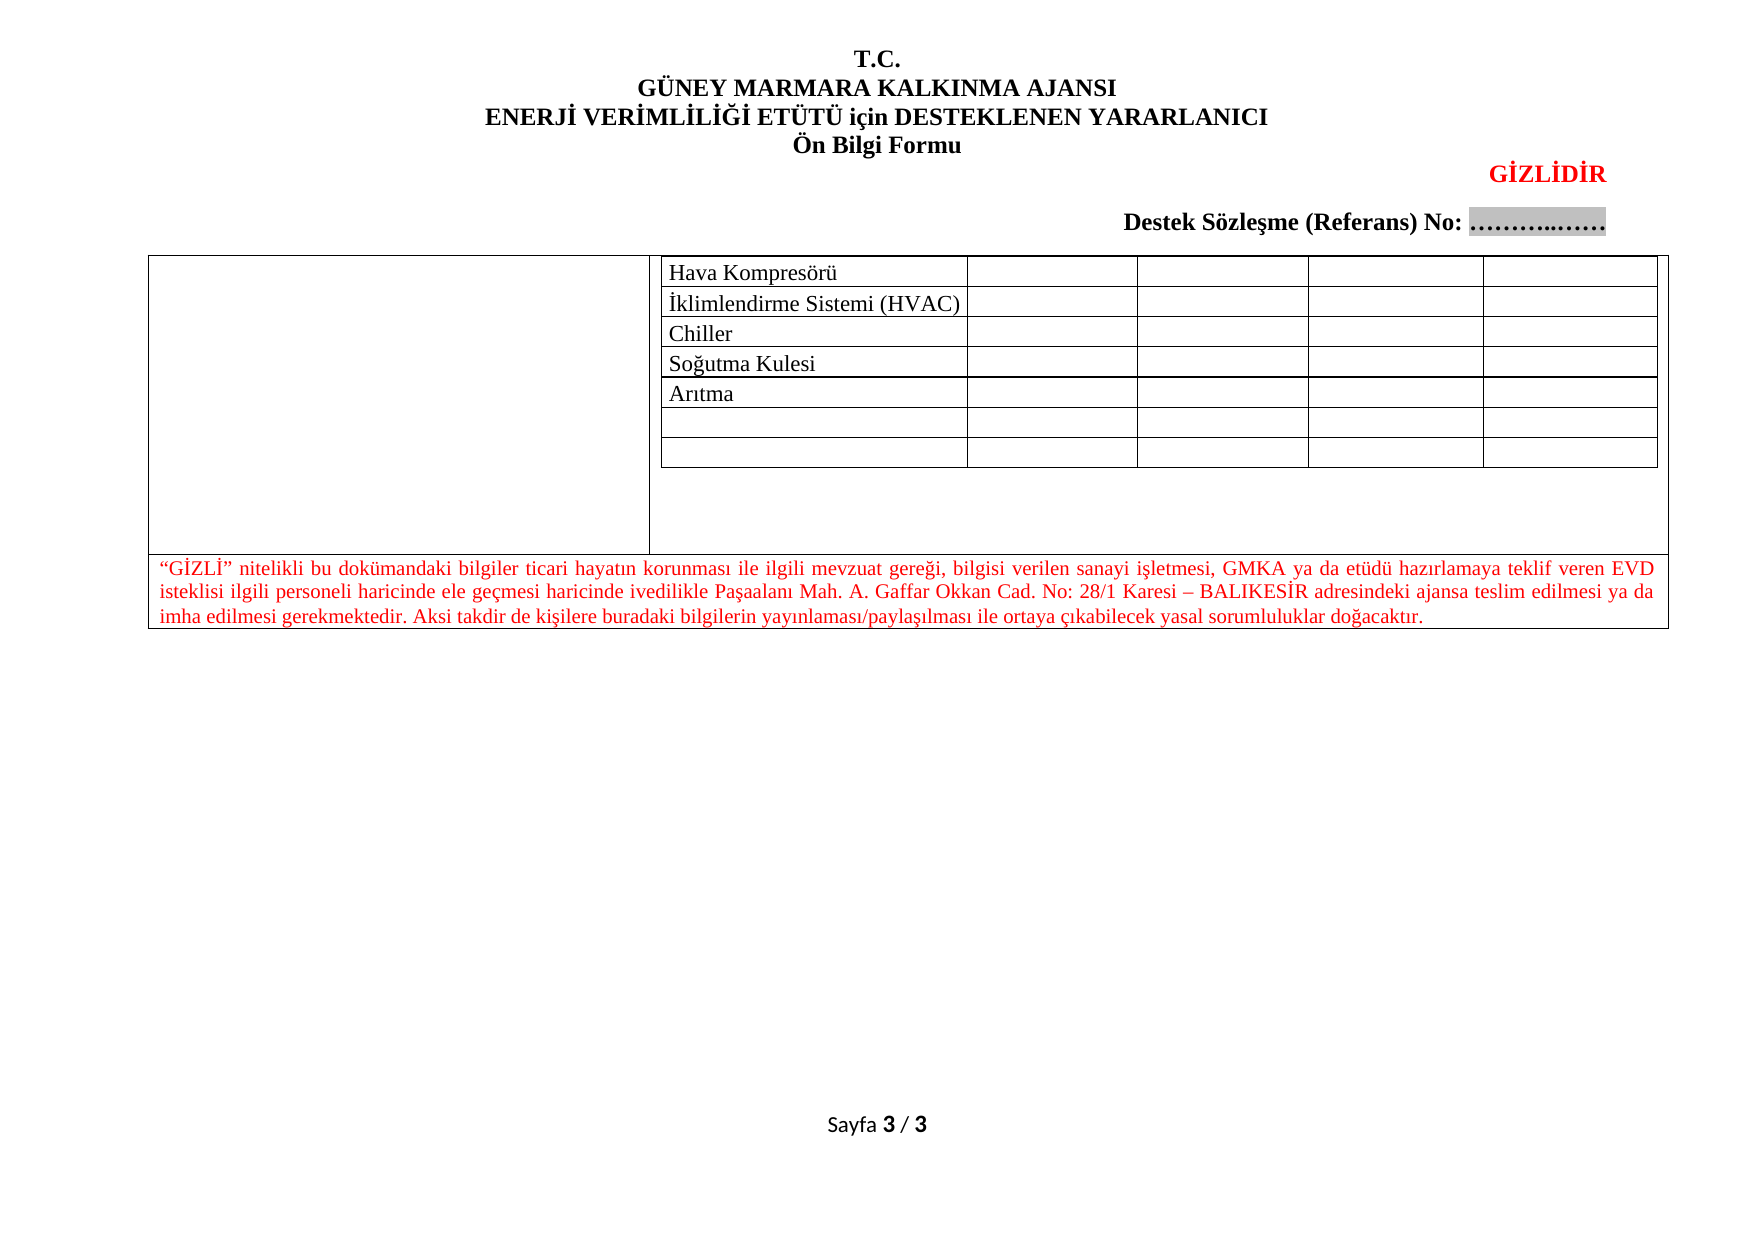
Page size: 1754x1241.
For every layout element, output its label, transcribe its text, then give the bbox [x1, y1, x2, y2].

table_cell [149, 256, 649, 554]
table_cell [650, 256, 1668, 554]
table_cell “GİZLİ” nitelikli bu dokümandaki bilgiler ticari hayatın korunması ile ilgili mevzuat gereği, bilgisi verilen sanayi işletmesi, GMKA ya da etüdü hazırlamaya teklif veren EVD isteklisi ilgili personeli haricinde ele geçmesi haricinde ivedilikle Paşaalanı Mah. A. Gaffar Okkan Cad. No: 28/1 Karesi – BALIKESİR adresindeki ajansa teslim edilmesi ya da imha edilmesi gerekmektedir. Aksi takdir de kişilere buradaki bilgilerin yayınlaması/paylaşılması ile ortaya çıkabilecek yasal sorumluluklar doğacaktır. [149, 555, 1668, 628]
